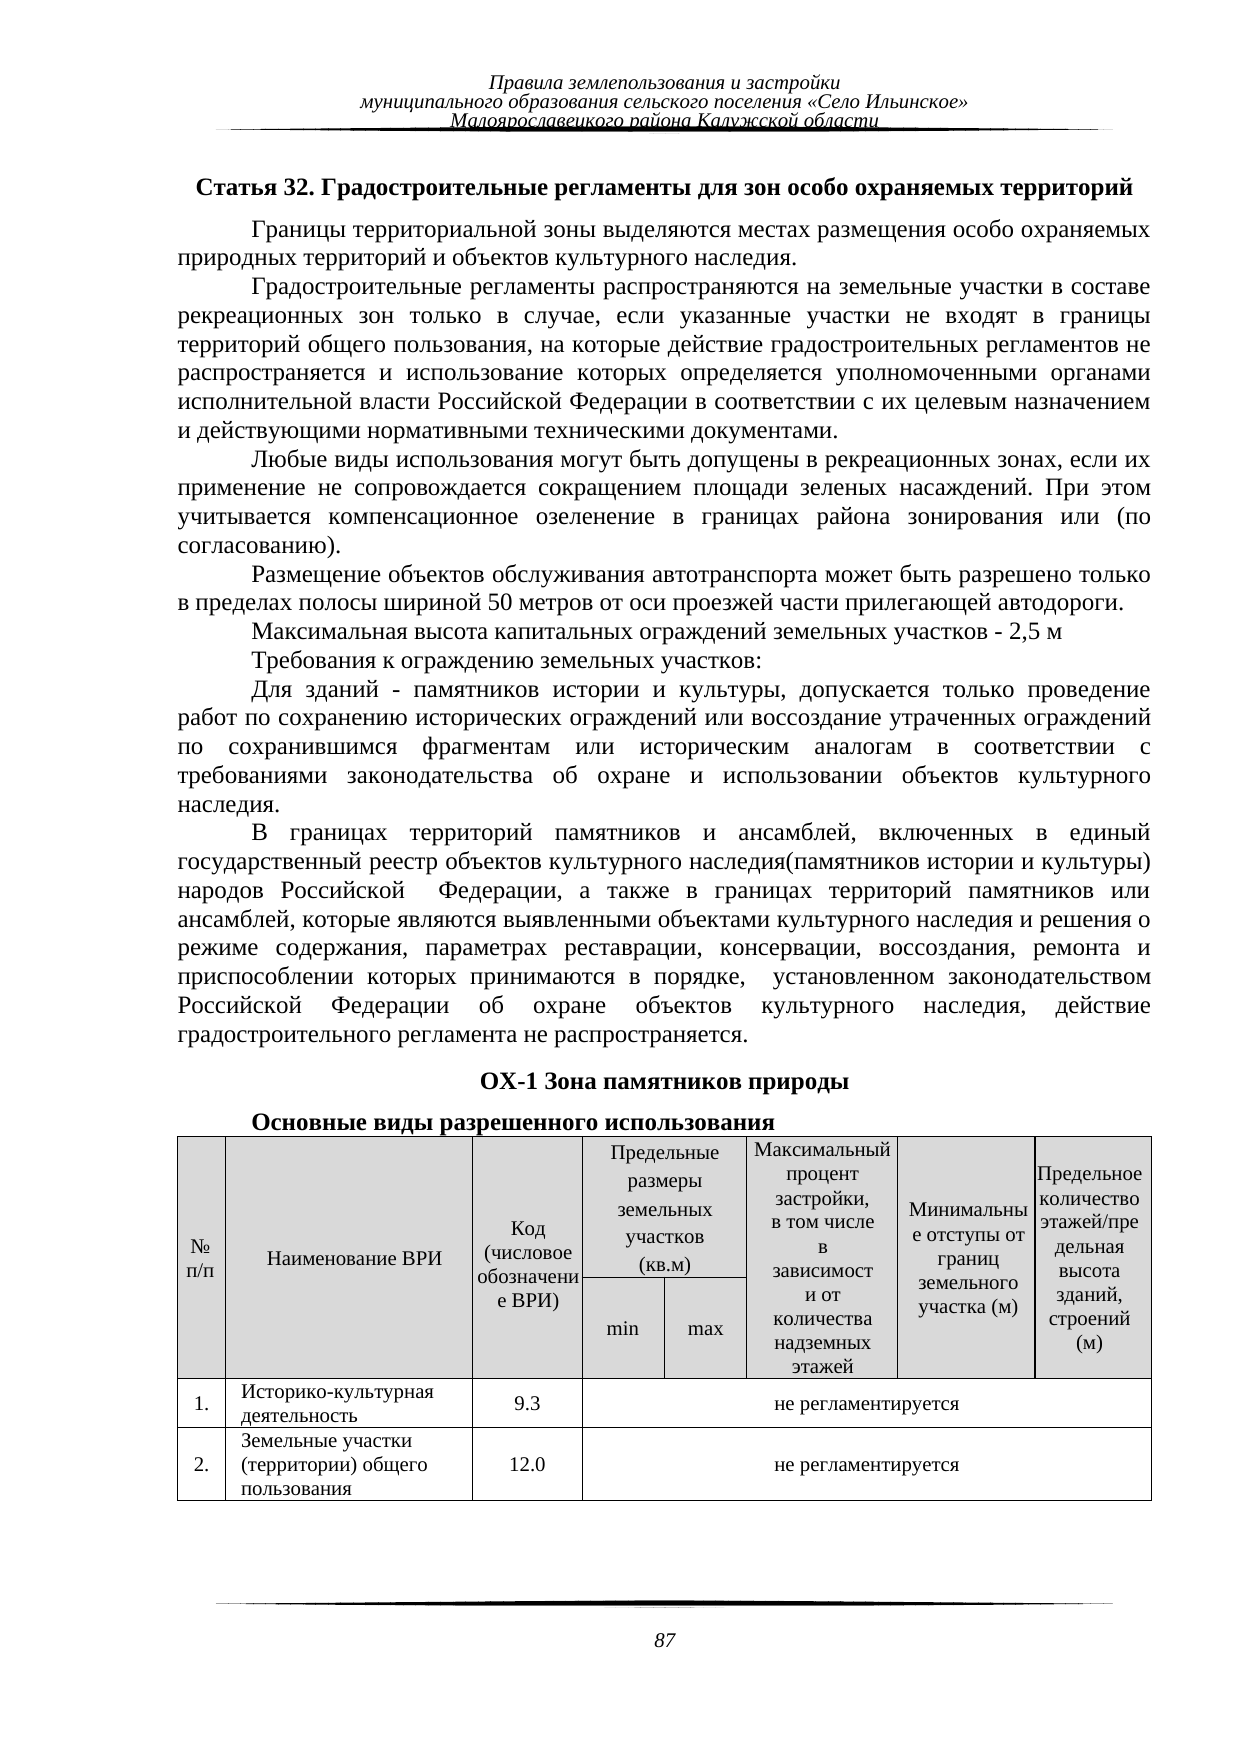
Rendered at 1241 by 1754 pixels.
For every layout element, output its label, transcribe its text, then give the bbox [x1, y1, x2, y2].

text Границы территориальной зоны выделяются местах размещения особо охраняемых природных территорий и объектов культурного наследия. [177, 214, 1152, 271]
text Статья 32. Градостроительные регламенты для зон особо охраняемых территорий [177, 172, 1152, 201]
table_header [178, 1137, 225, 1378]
text Максимальная высота капитальных ограждений земельных участков - 2,5 м [177, 616, 1152, 645]
text Любые виды использования могут быть допущены в рекреационных зонах, если их применение не сопровождается сокращением площади зеленых насаждений. При этом учитывается компенсационное озеленение в границах района зонирования или (по согласованию). [177, 444, 1152, 559]
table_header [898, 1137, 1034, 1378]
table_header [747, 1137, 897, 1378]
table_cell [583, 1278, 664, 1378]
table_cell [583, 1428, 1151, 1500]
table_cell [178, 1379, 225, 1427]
text Для зданий - памятников истории и культуры, допускается только проведение работ по сохранению исторических ограждений или воссоздание утраченных ограждений по сохранившимся фрагментам или историческим аналогам в соответствии с требованиями законодательства об охране и использовании объектов культурного наследия. [177, 674, 1152, 817]
text Размещение объектов обслуживания автотранспорта может быть разрешено только в пределах полосы шириной 50 метров от оси проезжей части прилегающей автодороги. [177, 559, 1152, 616]
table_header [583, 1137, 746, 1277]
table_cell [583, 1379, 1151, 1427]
text Градостроительные регламенты распространяются на земельные участки в составе рекреационных зон только в случае, если указанные участки не входят в границы территорий общего пользования, на которые действие градостроительных регламентов не распространяется и использование которых определяется уполномоченными органами исполнительной власти Российской Федерации в соответствии с их целевым назначением и действующими нормативными техническими документами. [177, 271, 1152, 444]
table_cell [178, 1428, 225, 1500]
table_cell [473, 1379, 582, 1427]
text Требования к ограждению земельных участков: [177, 645, 1152, 674]
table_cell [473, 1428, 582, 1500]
text В границах территорий памятников и ансамблей, включенных в единый государственный реестр объектов культурного наследия(памятников истории и культуры) народов Российской Федерации, а также в границах территорий памятников или ансамблей, которые являются выявленными объектами культурного наследия и решения о режиме содержания, параметрах реставрации, консервации, воссоздания, ремонта и приспособлении которых принимаются в порядке, установленном законодательством Российской Федерации об охране объектов культурного наследия, действие градостроительного регламента не распространяется. [177, 817, 1152, 1047]
text ОХ-1 Зона памятников природы [177, 1066, 1152, 1095]
text Основные виды разрешенного использования [177, 1107, 1152, 1136]
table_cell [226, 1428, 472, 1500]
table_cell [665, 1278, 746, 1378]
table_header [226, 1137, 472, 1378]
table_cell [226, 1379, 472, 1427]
picture [215, 125, 1113, 134]
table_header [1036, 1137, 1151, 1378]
picture [215, 1600, 1113, 1608]
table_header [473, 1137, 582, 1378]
